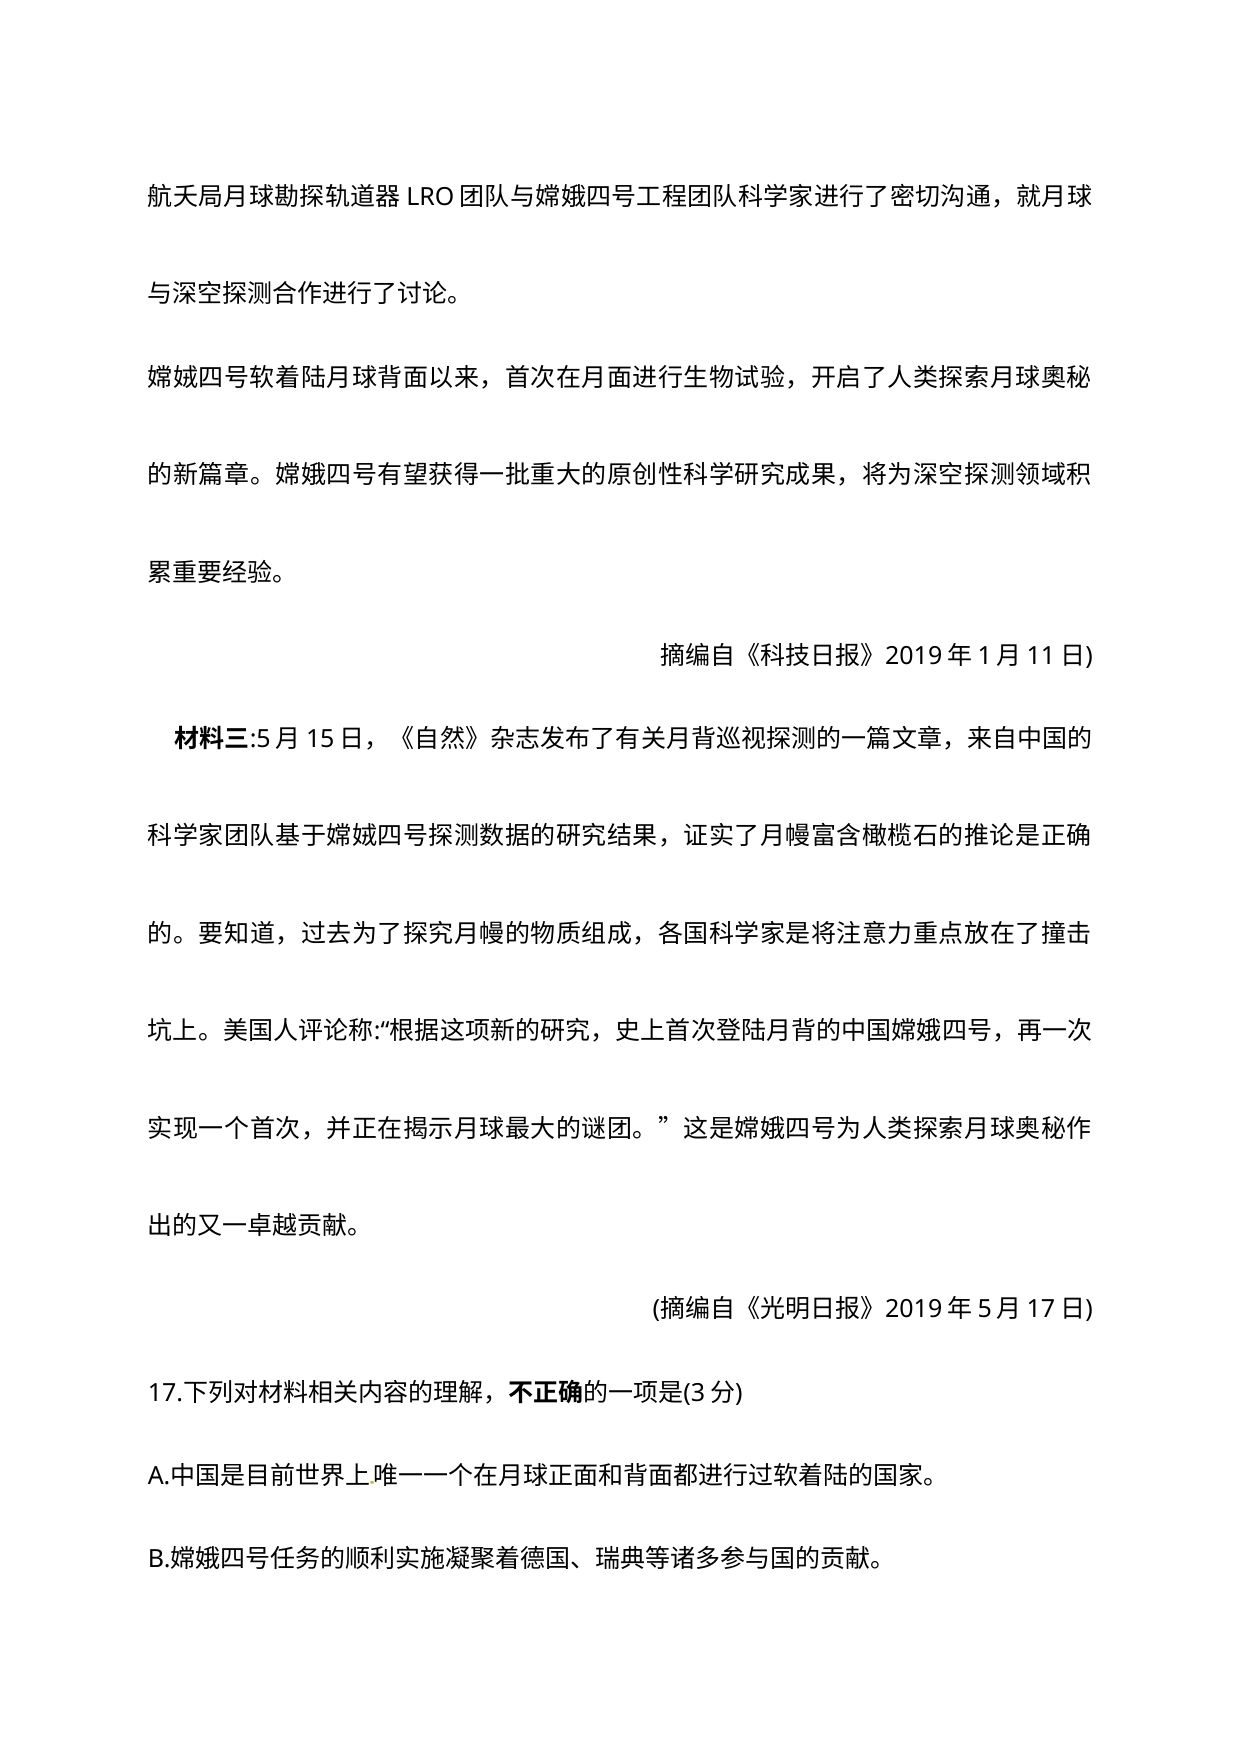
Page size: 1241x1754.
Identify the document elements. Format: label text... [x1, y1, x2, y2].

text B.嫦娥四号任务的顺利实施凝聚着德国、瑞典等诸多参与国的贡献。 [148, 1524, 1092, 1589]
text (摘编自《光明日报》2019年5月17日) [148, 1274, 1092, 1339]
text 摘编自《科技日报》2019年1月11日) [148, 621, 1092, 686]
text 17.下列对材料相关内容的理解，不正确的一项是(3分) [148, 1358, 1092, 1423]
text 材料三:5月15日，《自然》杂志发布了有关月背巡视探测的一篇文章，来自中国的科学家团队基于嫦娀四号探测数据的硏究结果，证实了月幔富含橄榄石的推论是正确的。要知道，过去为了探究月幔的物质组成，各国科学家是将注意力重点放在了撞击坑上。美国人评论称:“根据这项新的硏究，史上首次登陆月背的中国嫦娥四号，再一次实现一个首次，并正在揭示月球最大的谜团。”这是嫦娥四号为人类探索月球奥秘作出的又一卓越贡献。 [148, 704, 1092, 1256]
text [148, 162, 1092, 324]
text 嫦娀四号软着陆月球背面以来，首次在月面进行生物试验，开启了人类探索月球奧秘的新篇章。嫦娥四号有望获得一批重大的原创性科学研究成果，将为深空探测领域积累重要经验。 [148, 343, 1092, 603]
text A.中国是目前世界上唯一一个在月球正面和背面都进行过软着陆的国家。 [148, 1441, 1092, 1506]
